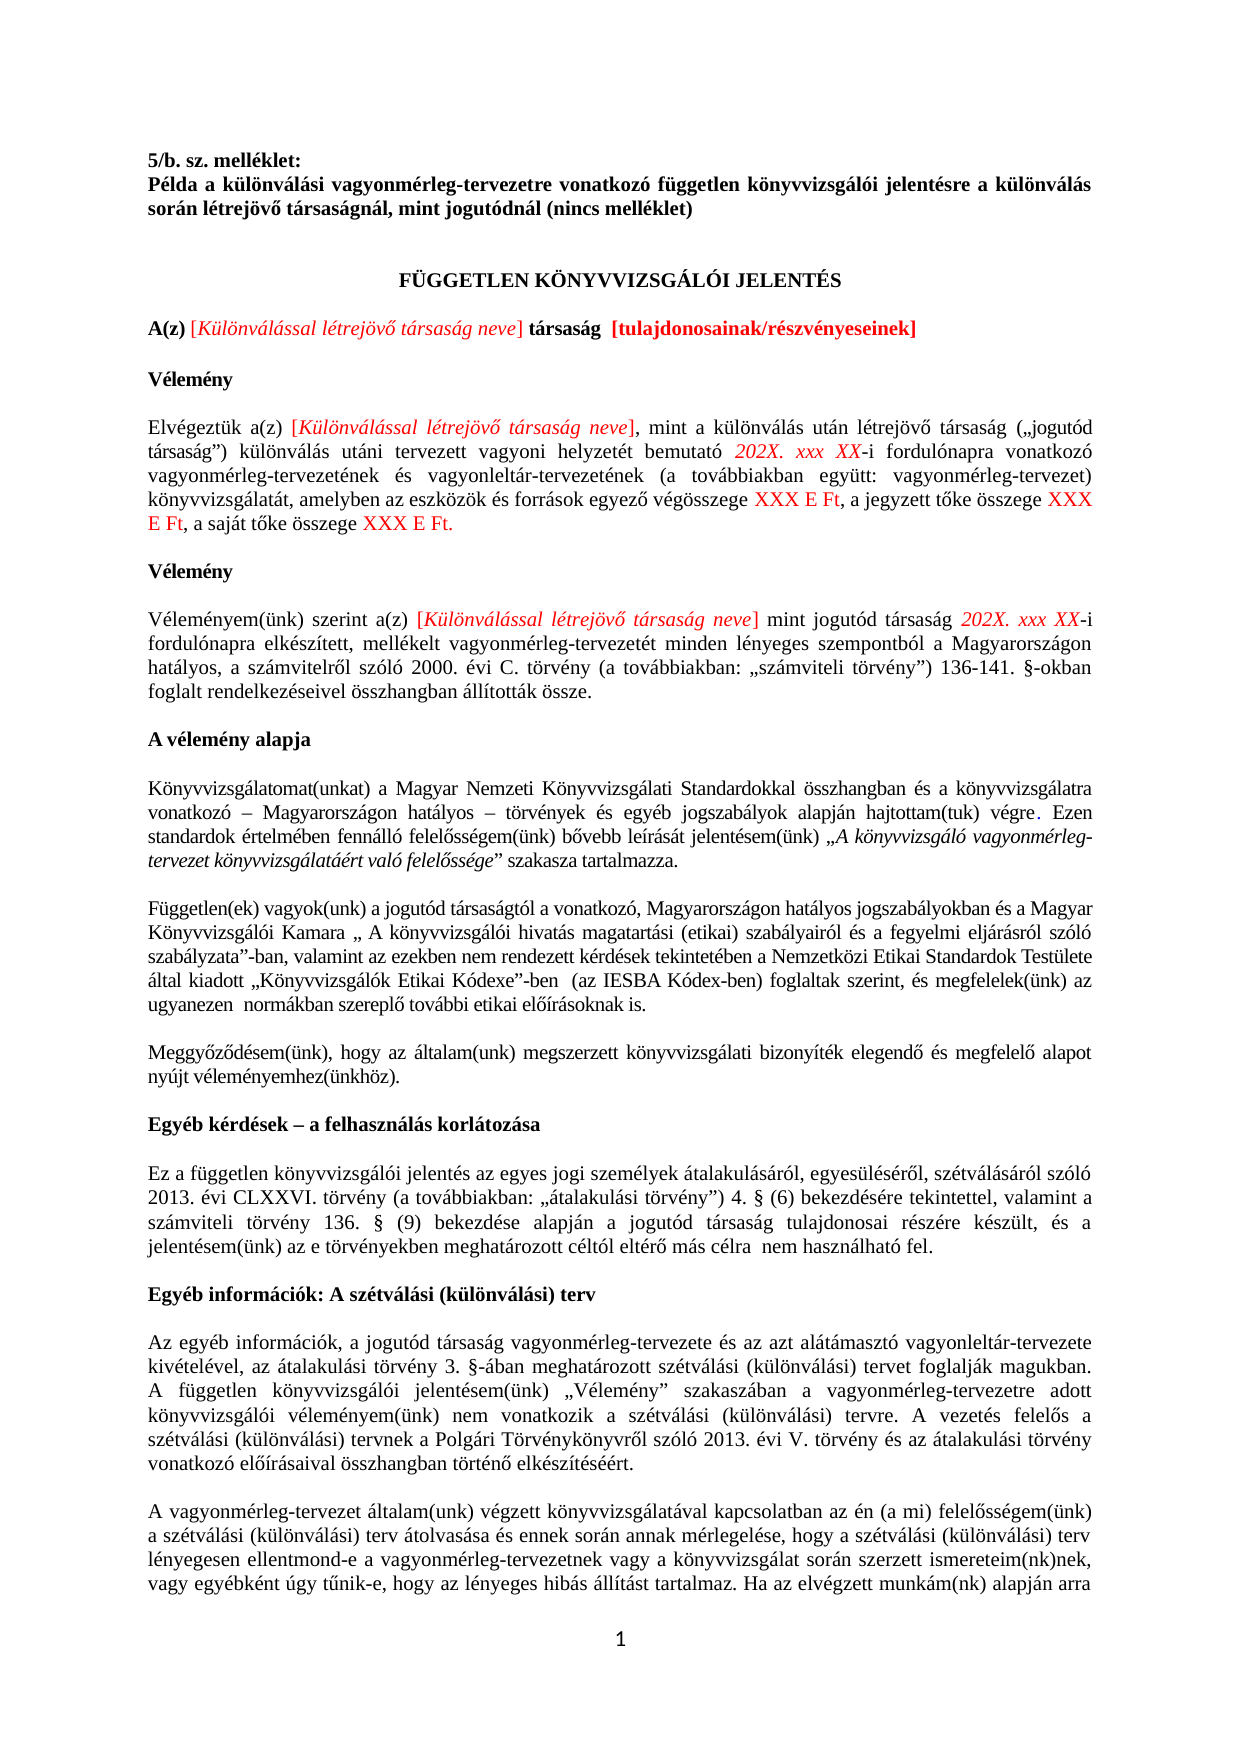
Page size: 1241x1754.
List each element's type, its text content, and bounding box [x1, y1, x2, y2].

text A(z) [Különválással létrejövő társaság neve] társaság [tulajdonosainak/részvényeseinek] [148, 316, 1093, 340]
text Az egyéb információk, a jogutód társaság vagyonmérleg-tervezete és az azt alátámasztó vagyonleltár-tervezete kivételével, az átalakulási törvény 3. §-ában meghatározott szétválási (különválási) tervet foglalják magukban. A független könyvvizsgálói jelentésem(ünk) „Vélemény” szakaszában a vagyonmérleg-tervezetre adott könyvvizsgálói véleményem(ünk) nem vonatkozik a szétválási (különválási) tervre. A vezetés felelős a szétválási (különválási) tervnek a Polgári Törvénykönyvről szóló 2013. évi V. törvény és az átalakulási törvény vonatkozó előírásaival összhangban történő elkészítéséért. [148, 1330, 1093, 1475]
text Egyéb kérdések – a felhasználás korlátozása [148, 1112, 1093, 1136]
text Független(ek) vagyok(unk) a jogutód társaságtól a vonatkozó, Magyarországon hatályos jogszabályokban és a Magyar Könyvvizsgálói Kamara „ A könyvvizsgálói hivatás magatartási (etikai) szabályairól és a fegyelmi eljárásról szóló szabályzata”-ban, valamint az ezekben nem rendezett kérdések tekintetében a Nemzetközi Etikai Standardok Testülete által kiadott „Könyvvizsgálók Etikai Kódexe”-ben (az IESBA Kódex-ben) foglaltak szerint, és megfelelek(ünk) az ugyanezen normákban szereplő további etikai előírásoknak is. [148, 896, 1093, 1016]
text Véleményem(ünk) szerint a(z) [Különválással létrejövő társaság neve] mint jogutód társaság 202X. xxx XX-i fordulónapra elkészített, mellékelt vagyonmérleg-tervezetét minden lényeges szempontból a Magyarországon hatályos, a számvitelről szóló 2000. évi C. törvény (a továbbiakban: „számviteli törvény”) 136-141. §-okban foglalt rendelkezéseivel összhangban állították össze. [148, 607, 1093, 703]
text A vélemény alapja [148, 727, 1093, 751]
text Ez a független könyvvizsgálói jelentés az egyes jogi személyek átalakulásáról, egyesüléséről, szétválásáról szóló 2013. évi CLXXVI. törvény (a továbbiakban: „átalakulási törvény”) 4. § (6) bekezdésére tekintettel, valamint a számviteli törvény 136. § (9) bekezdése alapján a jogutód társaság tulajdonosai részére készült, és a jelentésem(ünk) az e törvényekben meghatározott céltól eltérő más célra nem használható fel. [148, 1161, 1093, 1258]
text Meggyőződésem(ünk), hogy az általam(unk) megszerzett könyvvizsgálati bizonyíték elegendő és megfelelő alapot nyújt véleményemhez(ünkhöz). [148, 1040, 1093, 1088]
text Könyvvizsgálatomat(unkat) a Magyar Nemzeti Könyvvizsgálati Standardokkal összhangban és a könyvvizsgálatra vonatkozó – Magyarországon hatályos – törvények és egyéb jogszabályok alapján hajtottam(tuk) végre. Ezen standardok értelmében fennálló felelősségem(ünk) bővebb leírását jelentésem(ünk) „A könyvvizsgáló vagyonmérleg-tervezet könyvvizsgálatáért való felelőssége” szakasza tartalmazza. [148, 776, 1093, 872]
text Vélemény [148, 366, 1093, 391]
subtitle Példa a különválási vagyonmérleg-tervezetre vonatkozó független könyvvizsgálói jelentésre a különválás során létrejövő társaságnál, mint jogutódnál (nincs melléklet) [148, 172, 1093, 220]
text FÜGGETLEN KÖNYVVIZSGÁLÓI JELENTÉS [148, 268, 1093, 292]
text Elvégeztük a(z) [Különválással létrejövő társaság neve], mint a különválás után létrejövő társaság („jogutód társaság”) különválás utáni tervezett vagyoni helyzetét bemutató 202X. xxx XX-i fordulónapra vonatkozó vagyonmérleg-tervezetének és vagyonleltár-tervezetének (a továbbiakban együtt: vagyonmérleg-tervezet) könyvvizsgálatát, amelyben az eszközök és források egyező végösszege XXX E Ft, a jegyzett tőke összege XXX E Ft, a saját tőke összege XXX E Ft. [148, 414, 1093, 535]
text Egyéb információk: A szétválási (különválási) terv [148, 1282, 1093, 1306]
subtitle 5/b. sz. melléklet: [148, 148, 1093, 172]
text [148, 1499, 1093, 1595]
text Vélemény [148, 559, 1093, 583]
